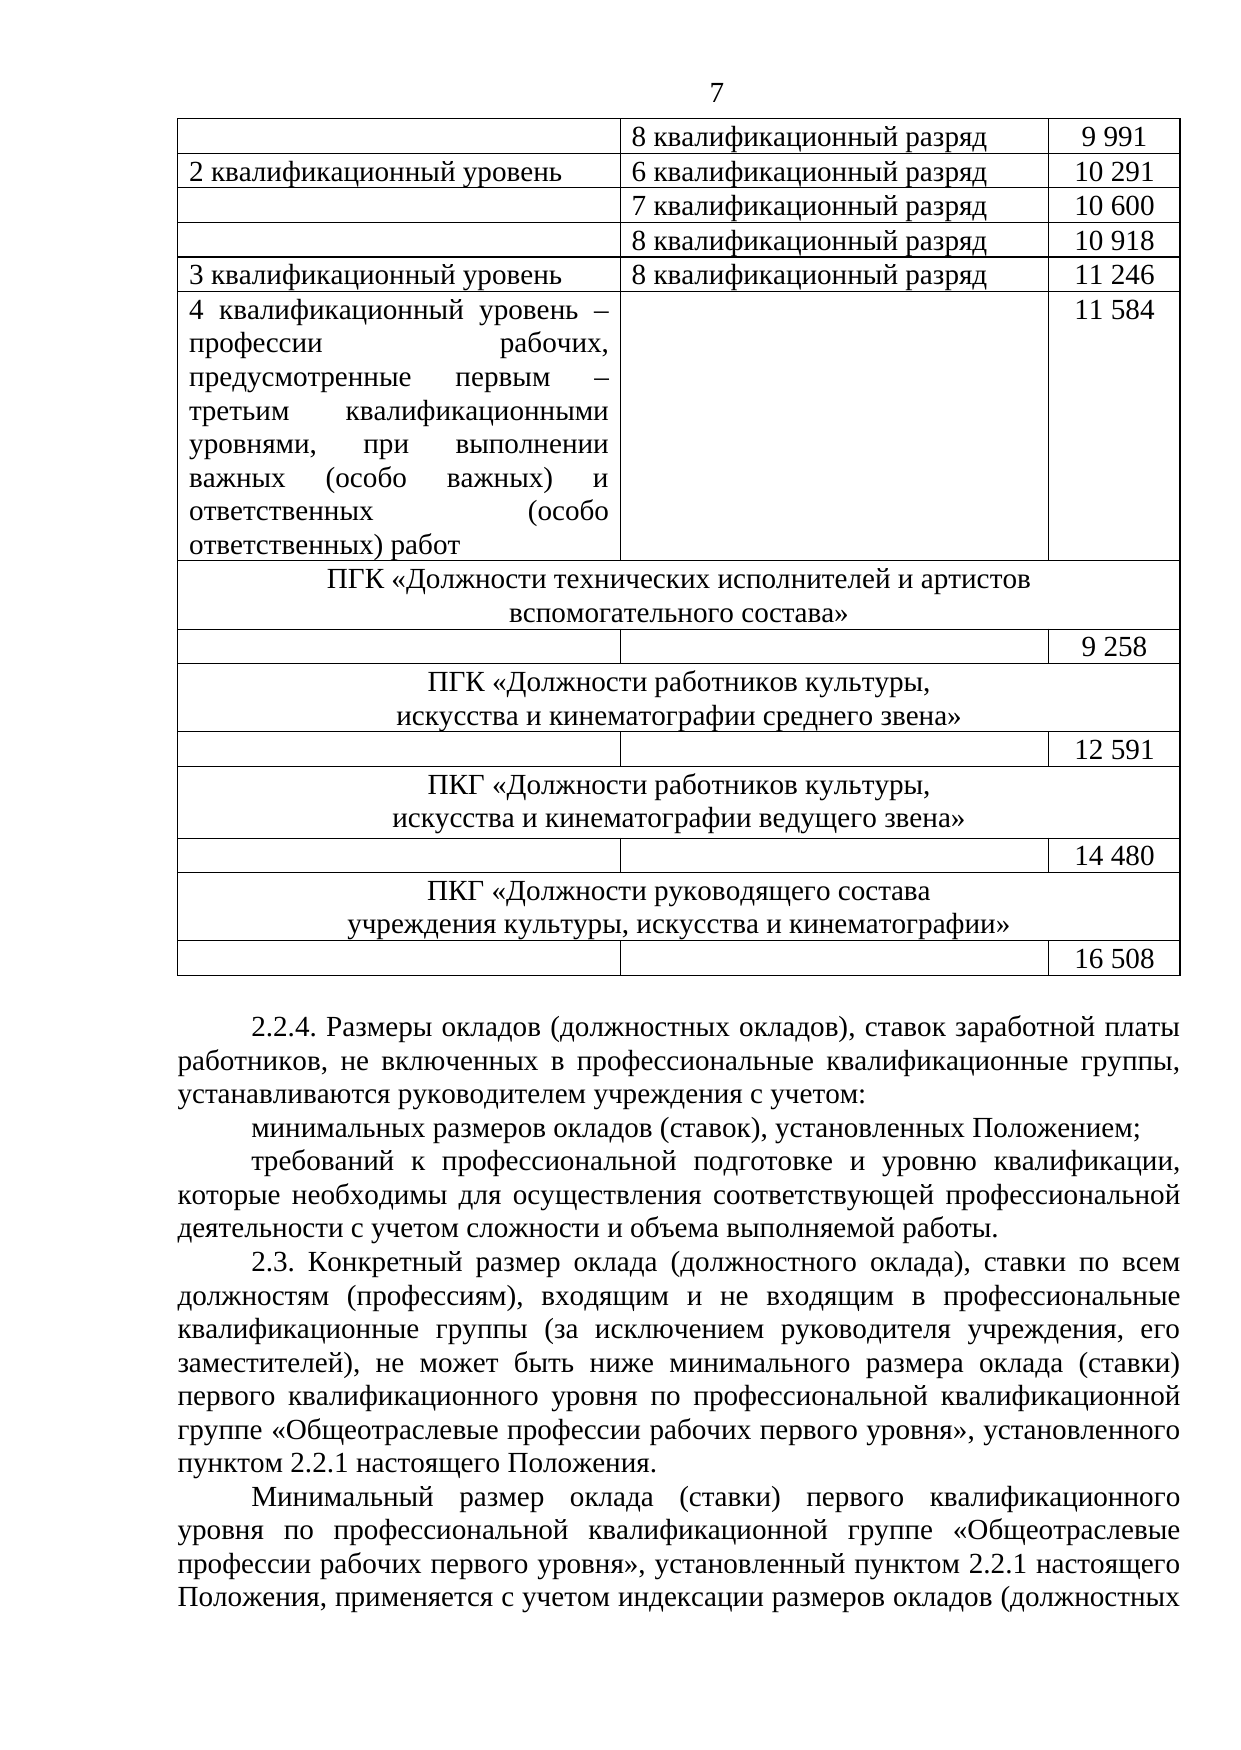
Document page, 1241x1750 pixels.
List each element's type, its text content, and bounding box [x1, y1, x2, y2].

table_cell [621, 941, 1048, 975]
table_cell ПКГ «Должности руководящего состава учреждения культуры, искусства и кинематографии» [178, 873, 1179, 940]
table_cell 10 600 [1049, 188, 1179, 222]
table_cell ПГК «Должности работников культуры, искусства и кинематографии среднего звена» [178, 664, 1179, 731]
table_cell 2 квалификационный уровень [178, 154, 620, 187]
table_cell 12 591 [1049, 732, 1179, 766]
table_cell ПКГ «Должности работников культуры, искусства и кинематографии ведущего звена» [178, 767, 1179, 837]
table_cell 3 квалификационный уровень [178, 258, 620, 291]
table_cell 10 918 [1049, 223, 1179, 256]
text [177, 1479, 1181, 1613]
table_cell 11 584 [1049, 292, 1179, 560]
table_cell 6 квалификационный разряд [621, 154, 1048, 187]
table_cell [178, 630, 620, 663]
table_cell [621, 732, 1048, 766]
text требований к профессиональной подготовке и уровню квалификации, которые необходимы для осуществления соответствующей профессиональной деятельности с учетом сложности и объема выполняемой работы. [177, 1143, 1181, 1244]
table_cell [178, 119, 620, 153]
table_cell [178, 188, 620, 222]
table_cell [621, 630, 1048, 663]
table_cell ПГК «Должности технических исполнителей и артистов вспомогательного состава» [178, 561, 1179, 628]
text минимальных размеров окладов (ставок), установленных Положением; [177, 1110, 1181, 1143]
text 2.3. Конкретный размер оклада (должностного оклада), ставки по всем должностям (профессиям), входящим и не входящим в профессиональные квалификационные группы (за исключением руководителя учреждения, его заместителей), не может быть ниже минимального размера оклада (ставки) первого квалификационного уровня по профессиональной квалификационной группе «Общеотраслевые профессии рабочих первого уровня», установленного пунктом 2.2.1 настоящего Положения. [177, 1244, 1181, 1479]
table_cell [178, 839, 620, 872]
table_cell 4 квалификационный уровень – профессии рабочих, предусмотренные первым – третьим квалификационными уровнями, при выполнении важных (особо важных) и ответственных (особо ответственных) работ [178, 292, 620, 560]
table_cell [621, 839, 1048, 872]
table_cell [621, 292, 1048, 560]
table_cell 9 258 [1049, 630, 1179, 663]
table_cell 7 квалификационный разряд [621, 188, 1048, 222]
table_cell [178, 941, 620, 975]
table_cell 8 квалификационный разряд [621, 119, 1048, 153]
table_cell 10 291 [1049, 154, 1179, 187]
table_cell 8 квалификационный разряд [621, 258, 1048, 291]
table_cell 11 246 [1049, 258, 1179, 291]
table_cell [178, 732, 620, 766]
table_cell 14 480 [1049, 839, 1179, 872]
text 2.2.4. Размеры окладов (должностных окладов), ставок заработной платы работников, не включенных в профессиональные квалификационные группы, устанавливаются руководителем учреждения с учетом: [177, 1009, 1181, 1110]
table_cell 9 991 [1049, 119, 1179, 153]
table_cell [178, 223, 620, 256]
table_cell 8 квалификационный разряд [621, 223, 1048, 256]
table_cell 16 508 [1049, 941, 1179, 975]
